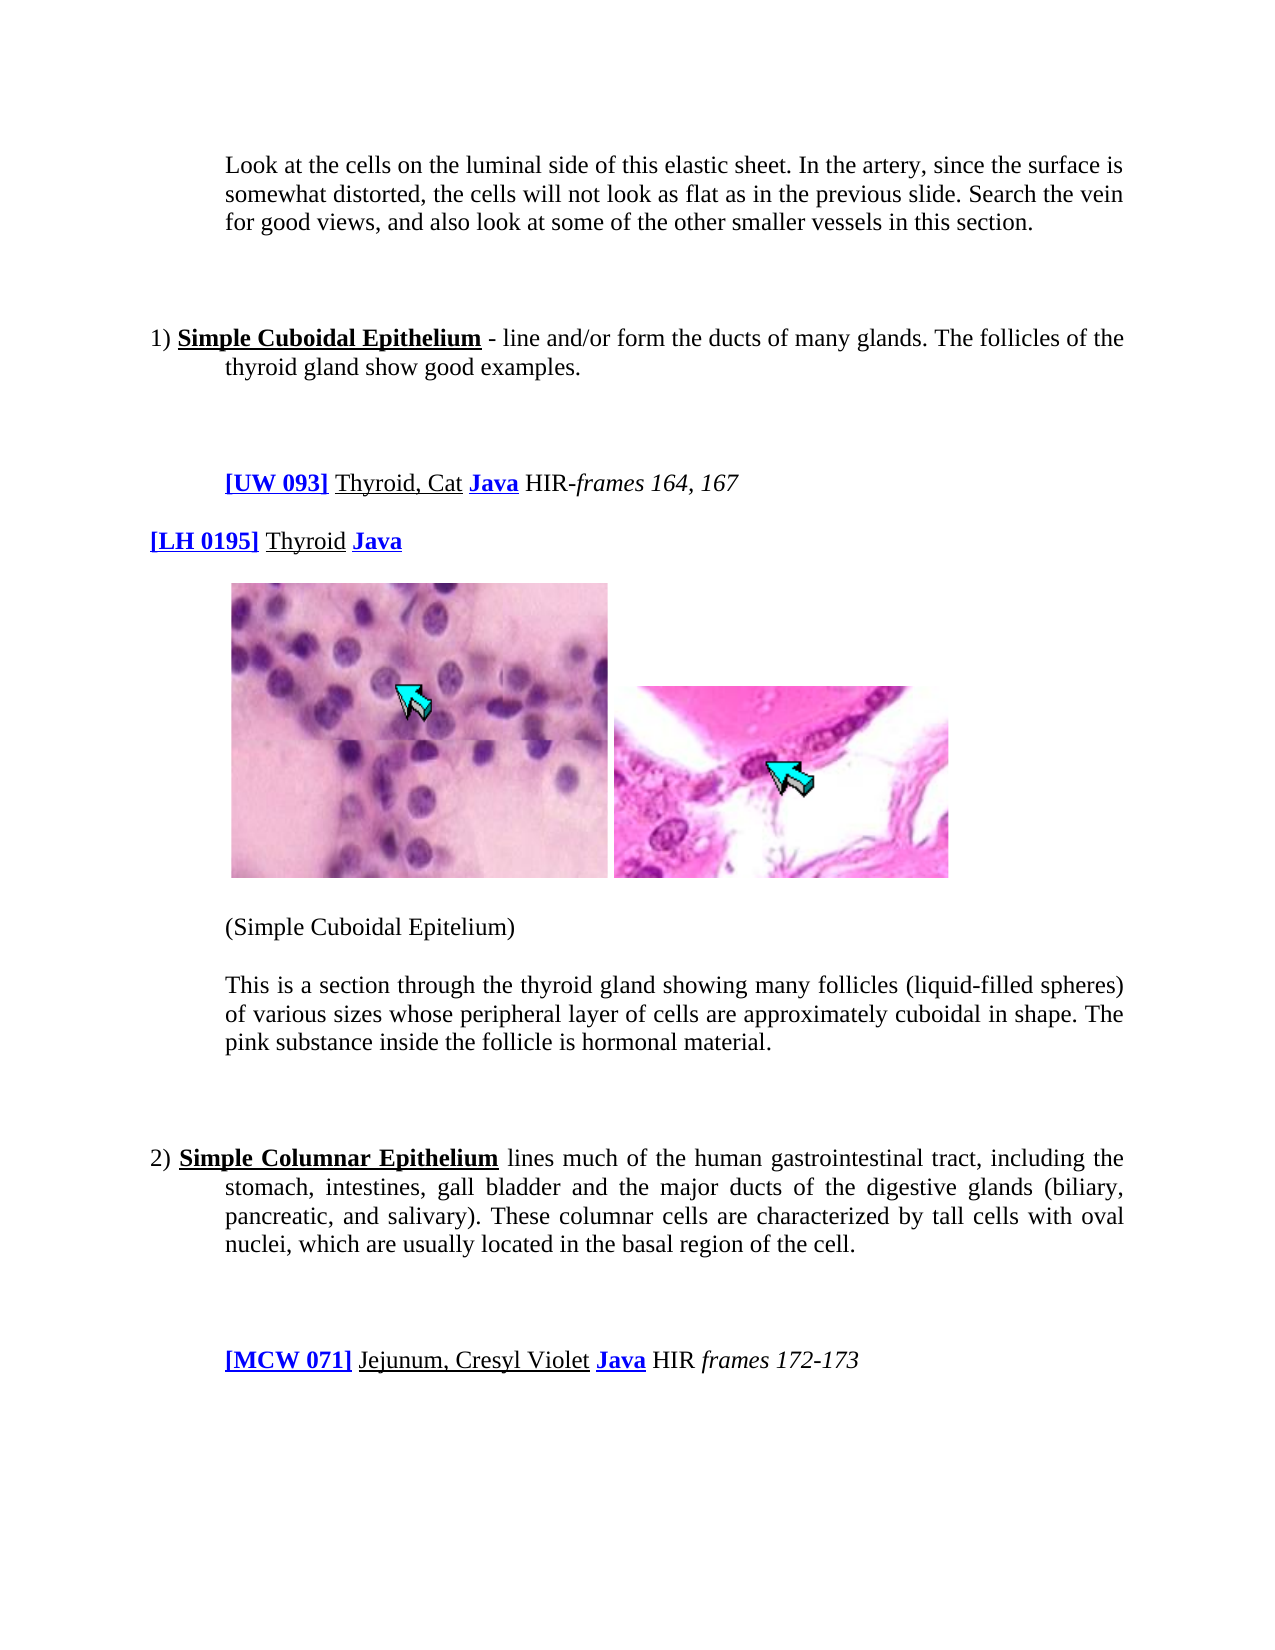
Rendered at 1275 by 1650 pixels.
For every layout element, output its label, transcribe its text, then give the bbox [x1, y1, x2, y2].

text (Simple Cuboidal Epitelium) [225, 912, 1125, 941]
text 2) Simple Columnar Epithelium lines much of the human gastrointestinal tract, including the stomach, intestines, gall bladder and the major ducts of the digestive glands (biliary, pancreatic, and salivary). These columnar cells are characterized by tall cells with oval nuclei, which are usually located in the basal region of the cell. [150, 1143, 1125, 1258]
text [LH 0195] Thyroid Java [150, 526, 1125, 554]
picture [614, 686, 949, 878]
text 1) Simple Cuboidal Epithelium - line and/or form the ducts of many glands. The follicles of the thyroid gland show good examples. [150, 323, 1125, 381]
text [MCW 071] Jejunum, Cresyl Violet Java HIR frames 172-173 [225, 1345, 1125, 1374]
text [225, 150, 1125, 236]
text [UW 093] Thyroid, Cat Java HIR-frames 164, 167 [225, 468, 1125, 497]
picture [231, 583, 608, 878]
text This is a section through the thyroid gland showing many follicles (liquid-filled spheres) of various sizes whose peripheral layer of cells are approximately cuboidal in shape. The pink substance inside the follicle is hormonal material. [225, 970, 1125, 1056]
